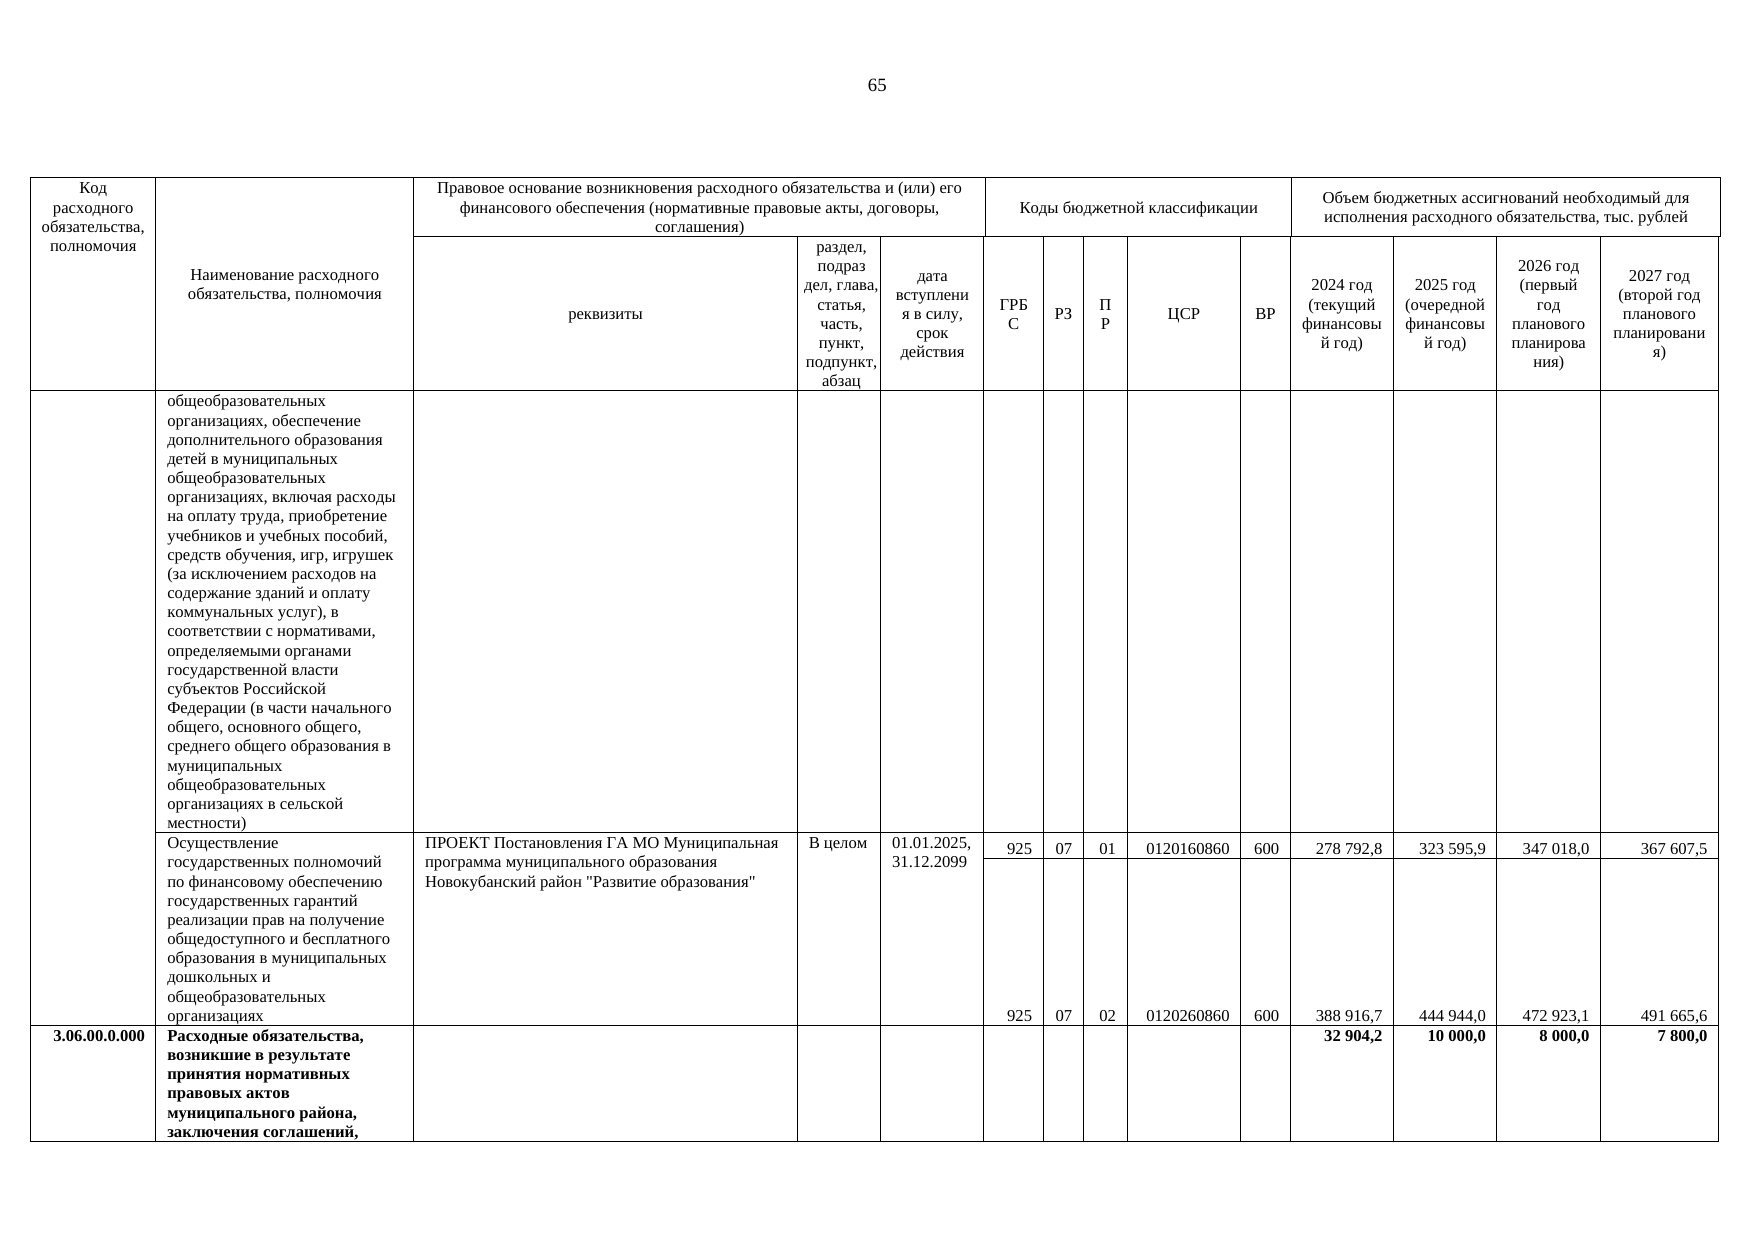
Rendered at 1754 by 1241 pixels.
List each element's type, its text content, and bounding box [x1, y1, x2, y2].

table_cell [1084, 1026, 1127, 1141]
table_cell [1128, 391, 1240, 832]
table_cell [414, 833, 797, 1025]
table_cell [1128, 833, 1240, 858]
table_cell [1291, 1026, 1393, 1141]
table_cell 2024 год (текущий финансовый год) [1291, 237, 1393, 390]
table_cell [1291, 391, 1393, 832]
table_cell дата вступления в силу, срок действия [881, 237, 983, 390]
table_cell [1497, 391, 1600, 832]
table_cell раздел, подраз дел, глава, статья, часть, пункт, подпункт, абзац [798, 237, 880, 390]
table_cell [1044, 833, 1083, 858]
table_cell ГРБС [984, 237, 1043, 390]
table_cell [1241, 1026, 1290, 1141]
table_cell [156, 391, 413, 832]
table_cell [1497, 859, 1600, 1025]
table_header Код расходного обязательства, полномочия [31, 178, 155, 390]
table_cell ЦСР [1128, 237, 1240, 390]
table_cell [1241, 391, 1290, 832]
table_header Наименование расходного обязательства, полномочия [156, 178, 413, 390]
table_cell РЗ [1044, 237, 1083, 390]
table_cell 2027 год (второй год планового планирования) [1601, 237, 1718, 390]
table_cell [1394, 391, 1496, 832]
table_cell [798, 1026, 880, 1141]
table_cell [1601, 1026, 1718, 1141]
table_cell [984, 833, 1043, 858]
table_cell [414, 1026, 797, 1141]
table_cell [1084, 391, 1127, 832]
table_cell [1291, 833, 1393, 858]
table_header Объем бюджетных ассигнований необходимый для исполнения расходного обязательства, тыс. рублей [1292, 178, 1720, 236]
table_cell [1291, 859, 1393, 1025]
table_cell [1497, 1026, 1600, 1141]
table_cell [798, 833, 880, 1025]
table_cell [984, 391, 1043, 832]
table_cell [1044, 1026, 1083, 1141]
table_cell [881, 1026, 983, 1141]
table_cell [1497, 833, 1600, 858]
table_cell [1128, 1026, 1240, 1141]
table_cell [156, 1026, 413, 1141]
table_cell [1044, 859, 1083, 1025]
table_cell 2025 год (очередной финансовый год) [1394, 237, 1496, 390]
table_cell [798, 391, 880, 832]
table_cell ПР [1084, 237, 1127, 390]
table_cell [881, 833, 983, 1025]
table_header Коды бюджетной классификации [986, 178, 1291, 236]
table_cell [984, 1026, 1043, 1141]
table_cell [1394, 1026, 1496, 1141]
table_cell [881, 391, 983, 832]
table_cell ВР [1241, 237, 1290, 390]
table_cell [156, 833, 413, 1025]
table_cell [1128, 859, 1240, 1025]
table_header Правовое основание возникновения расходного обязательства и (или) его финансового обеспечения (нормативные правовые акты, договоры, соглашения) [414, 178, 985, 236]
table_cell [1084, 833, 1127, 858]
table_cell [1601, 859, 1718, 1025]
table_cell реквизиты [414, 237, 797, 390]
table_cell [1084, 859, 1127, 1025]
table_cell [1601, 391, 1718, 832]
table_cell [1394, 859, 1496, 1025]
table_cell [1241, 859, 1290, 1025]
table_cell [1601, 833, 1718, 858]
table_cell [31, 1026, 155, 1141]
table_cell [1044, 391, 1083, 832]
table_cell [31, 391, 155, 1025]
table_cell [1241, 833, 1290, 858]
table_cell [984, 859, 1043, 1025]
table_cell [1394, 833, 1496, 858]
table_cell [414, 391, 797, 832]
table_cell 2026 год (первый год планового планирования) [1497, 237, 1600, 390]
